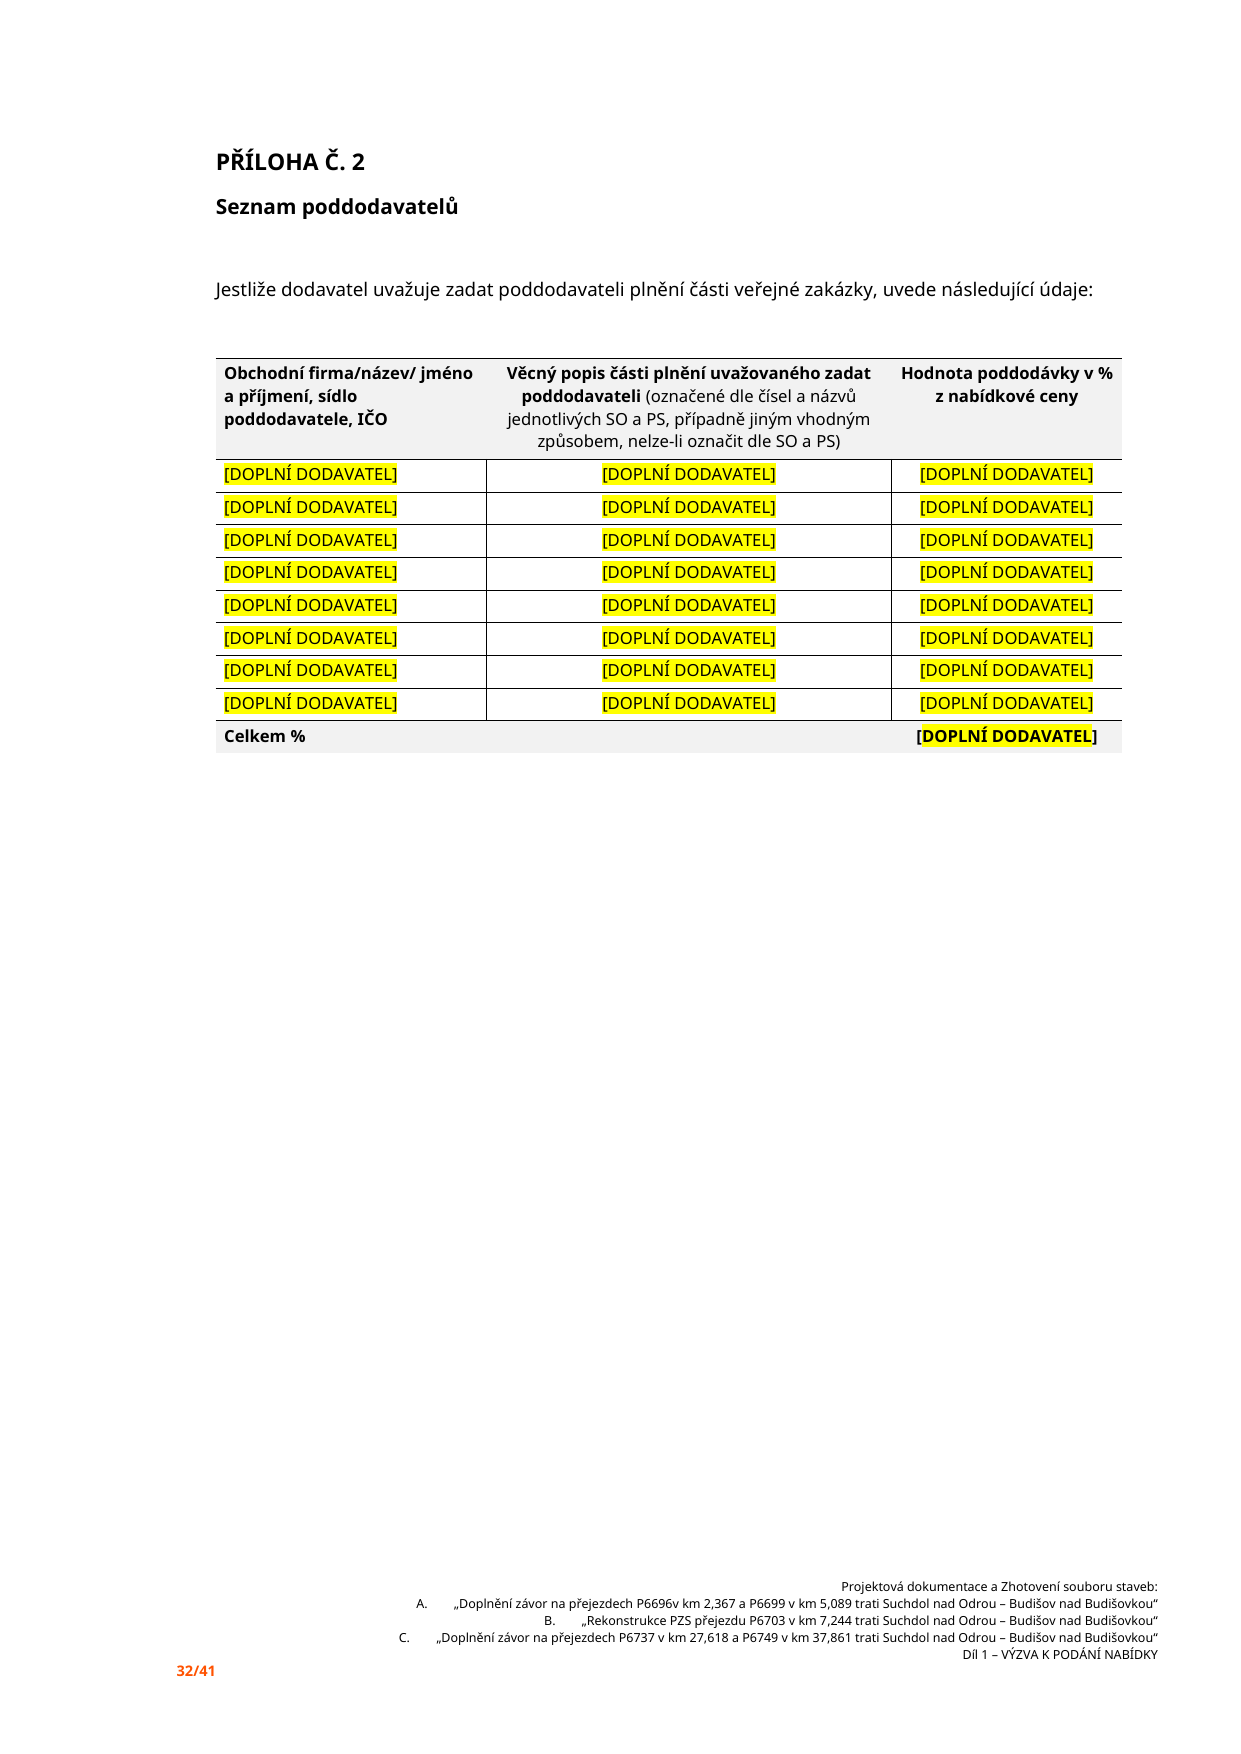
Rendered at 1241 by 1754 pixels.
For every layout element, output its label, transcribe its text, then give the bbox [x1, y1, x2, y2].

table_header Věcný popis části plnění uvažovaného zadat poddodavateli (označené dle čísel a názvů jednotlivých SO a PS, případně jiným vhodným způsobem, nelze-li označit dle SO a PS) [486, 359, 891, 459]
text Jestliže dodavatel uvažuje zadat poddodavateli plnění části veřejné zakázky, uvede následující údaje: [216, 277, 1122, 302]
table_cell [DOPLNÍ DODAVATEL] [216, 656, 486, 688]
table_cell [DOPLNÍ DODAVATEL] [487, 558, 891, 589]
table_header Obchodní firma/název/ jméno a příjmení, sídlo poddodavatele, IČO [216, 359, 486, 459]
table_cell [DOPLNÍ DODAVATEL] [891, 721, 1122, 753]
table_cell [DOPLNÍ DODAVATEL] [216, 623, 486, 655]
table_cell [DOPLNÍ DODAVATEL] [216, 591, 486, 622]
table_cell [DOPLNÍ DODAVATEL] [892, 460, 1122, 491]
table_cell [DOPLNÍ DODAVATEL] [892, 656, 1122, 688]
table_cell Celkem % [216, 721, 486, 753]
table_cell [DOPLNÍ DODAVATEL] [487, 689, 891, 720]
table_cell [DOPLNÍ DODAVATEL] [216, 525, 486, 557]
table_cell [486, 721, 891, 753]
table_header Hodnota poddodávky v % z nabídkové ceny [891, 359, 1122, 459]
table_cell [DOPLNÍ DODAVATEL] [892, 525, 1122, 557]
table_cell [DOPLNÍ DODAVATEL] [892, 493, 1122, 524]
table_cell [DOPLNÍ DODAVATEL] [216, 460, 486, 491]
table_cell [DOPLNÍ DODAVATEL] [892, 558, 1122, 589]
table_cell [DOPLNÍ DODAVATEL] [487, 623, 891, 655]
table_cell [DOPLNÍ DODAVATEL] [216, 558, 486, 589]
table_cell [DOPLNÍ DODAVATEL] [216, 493, 486, 524]
table_cell [DOPLNÍ DODAVATEL] [487, 460, 891, 491]
table_cell [DOPLNÍ DODAVATEL] [487, 656, 891, 688]
table_cell [DOPLNÍ DODAVATEL] [892, 689, 1122, 720]
table_cell [DOPLNÍ DODAVATEL] [487, 525, 891, 557]
text Seznam poddodavatelů [216, 192, 1122, 221]
table_cell [DOPLNÍ DODAVATEL] [892, 623, 1122, 655]
table_cell [DOPLNÍ DODAVATEL] [487, 591, 891, 622]
table_cell [DOPLNÍ DODAVATEL] [216, 689, 486, 720]
table_cell [DOPLNÍ DODAVATEL] [487, 493, 891, 524]
table_cell [DOPLNÍ DODAVATEL] [892, 591, 1122, 622]
text Příloha č. 2 [216, 146, 1122, 177]
